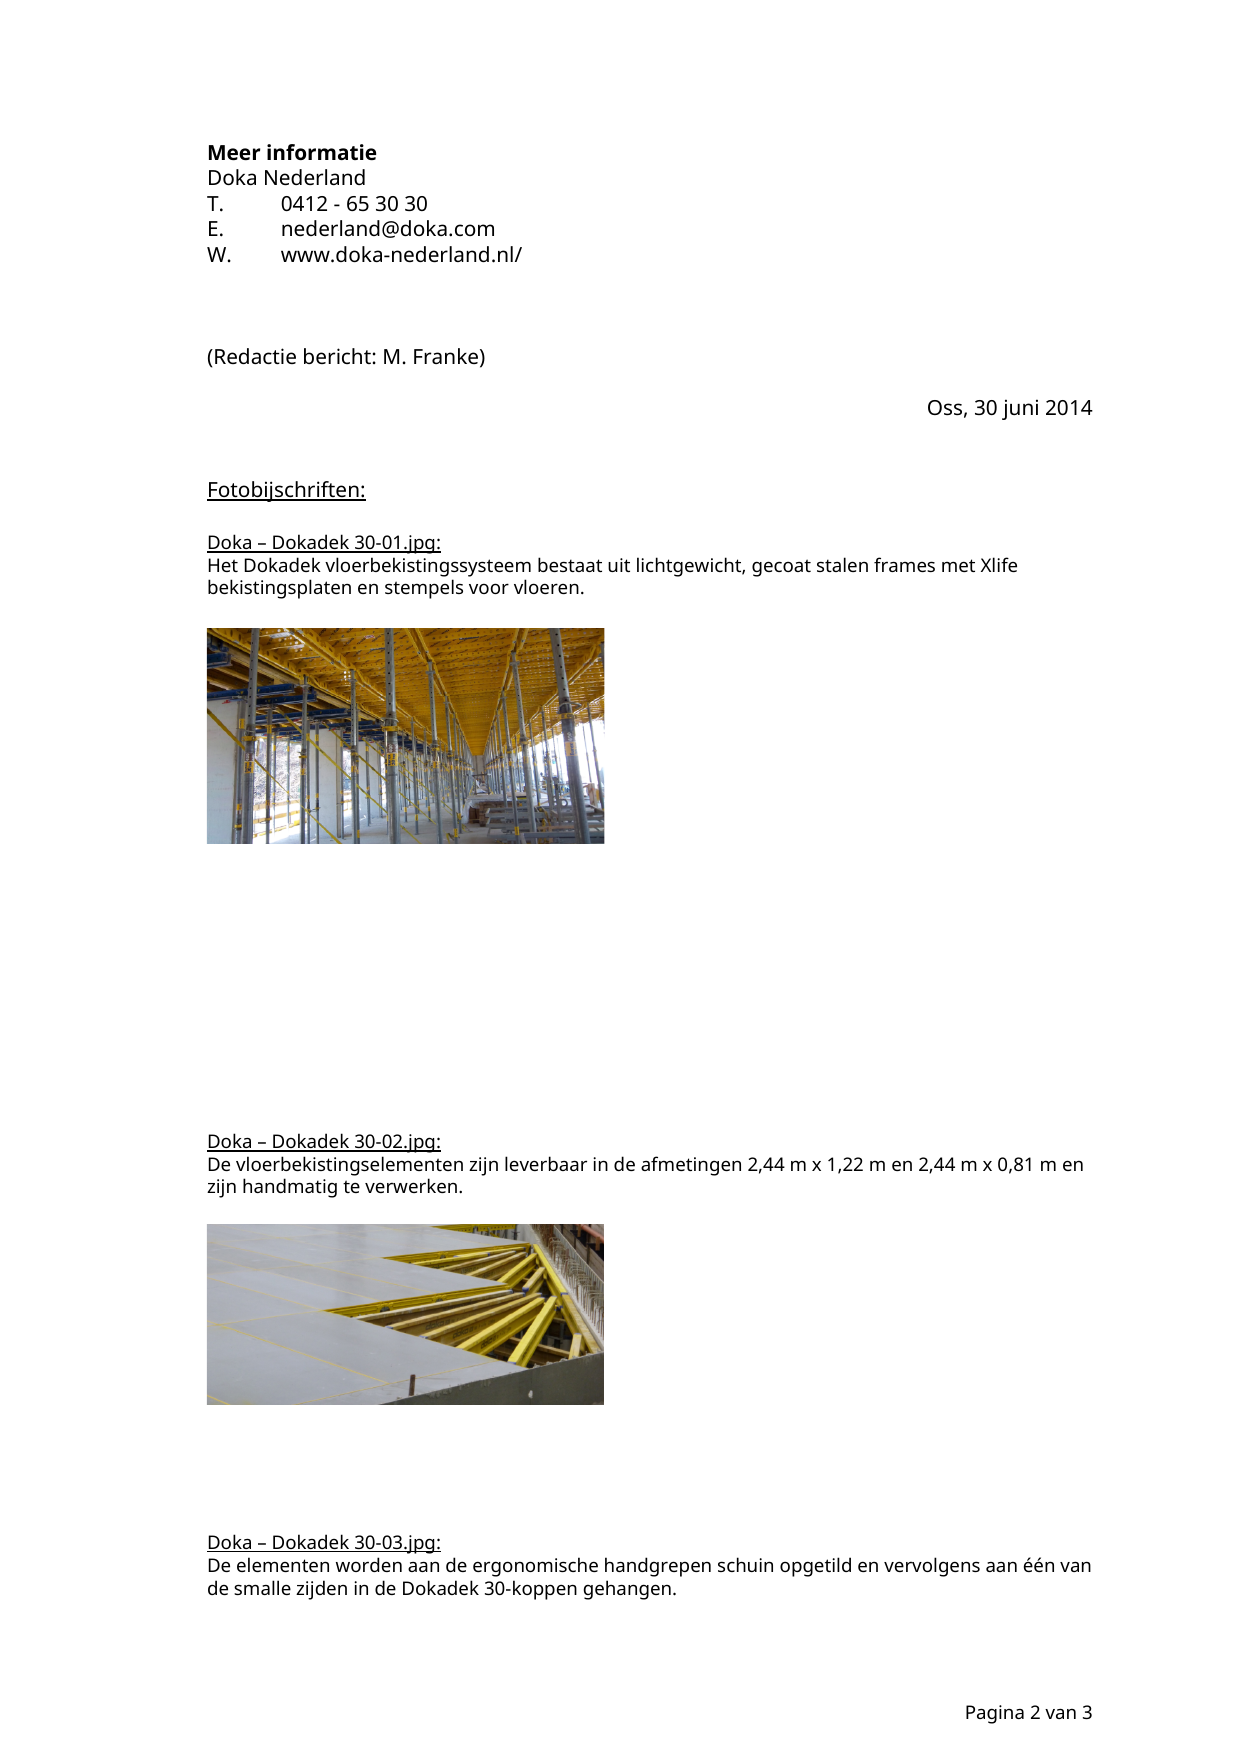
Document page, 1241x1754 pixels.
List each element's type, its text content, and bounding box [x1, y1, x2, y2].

text Oss, 30 juni 2014 [207, 395, 1092, 420]
text Doka – Dokadek 30-02.jpg: [207, 1130, 1092, 1153]
text (Redactie bericht: M. Franke) [207, 344, 1092, 369]
text Fotobijschriften: [207, 477, 1092, 503]
text Doka – Dokadek 30-01.jpg: [207, 531, 1092, 554]
text W. www.doka-nederland.nl/ [207, 242, 1092, 267]
text Het Dokadek vloerbekistingssysteem bestaat uit lichtgewicht, gecoat stalen frames met Xlife bekistingsplaten en stempels voor vloeren. [207, 554, 1092, 600]
text De vloerbekistingselementen zijn leverbaar in de afmetingen 2,44 m x 1,22 m en 2,44 m x 0,81 m en zijn handmatig te verwerken. [207, 1153, 1092, 1199]
picture [206, 628, 605, 844]
text T. 0412 - 65 30 30 [207, 191, 1092, 216]
picture [206, 1224, 604, 1405]
text Doka – Dokadek 30-03.jpg: [207, 1529, 1092, 1554]
text Doka Nederland [207, 165, 1092, 191]
text E. nederland@doka.com [207, 216, 1092, 242]
text De elementen worden aan de ergonomische handgrepen schuin opgetild en vervolgens aan één van de smalle zijden in de Dokadek 30-koppen gehangen. [207, 1554, 1092, 1601]
text Meer informatie [207, 140, 1092, 165]
